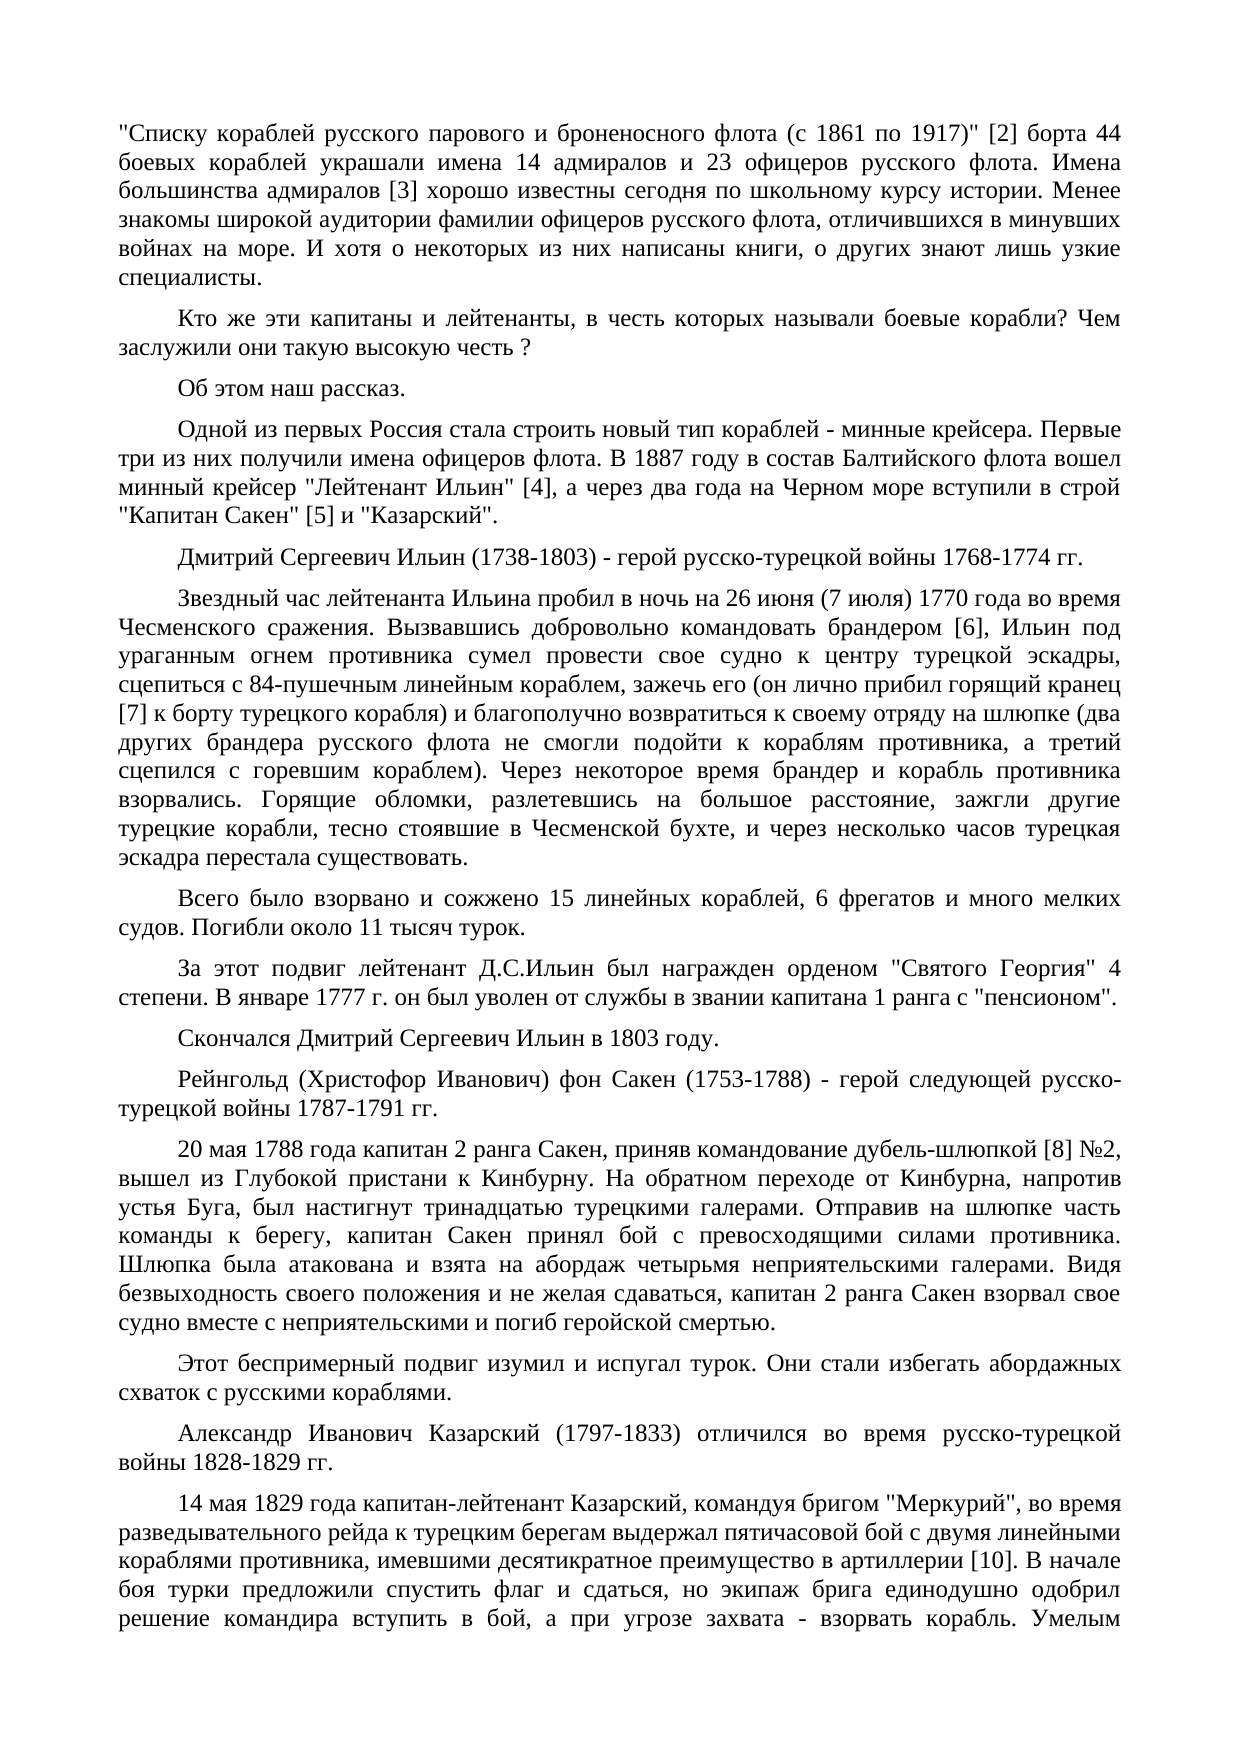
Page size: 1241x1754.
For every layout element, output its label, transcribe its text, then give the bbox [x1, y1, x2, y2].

text За этот подвиг лейтенант Д.С.Ильин был награжден орденом "Святого Георгия" 4 степени. В январе 1777 г. он был уволен от службы в звании капитана 1 ранга с "пенсионом". [118, 953, 1122, 1011]
text Всего было взорвано и сожжено 15 линейных кораблей, 6 фрегатов и много мелких судов. Погибли около 11 тысяч турок. [118, 883, 1122, 941]
text Кто же эти капитаны и лейтенанты, в честь которых называли боевые корабли? Чем заслужили они такую высокую честь ? [118, 303, 1122, 361]
text Рейнгольд (Христофор Иванович) фон Сакен (1753-1788) - герой следующей русско-турецкой войны 1787-1791 гг. [118, 1064, 1122, 1122]
text Звездный час лейтенанта Ильина пробил в ночь на 26 июня (7 июля) 1770 года во время Чесменского сражения. Вызвавшись добровольно командовать брандером [6], Ильин под ураганным огнем противника сумел провести свое судно к центру турецкой эскадры, сцепиться с 84-пушечным линейным кораблем, зажечь его (он лично прибил горящий кранец [7] к борту турецкого корабля) и благополучно возвратиться к своему отряду на шлюпке (два других брандера русского флота не смогли подойти к кораблям противника, а третий сцепился с горевшим кораблем). Через некоторое время брандер и корабль противника взорвались. Горящие обломки, разлетевшись на большое расстояние, зажгли другие турецкие корабли, тесно стоявшие в Чесменской бухте, и через несколько часов турецкая эскадра перестала существовать. [118, 583, 1122, 871]
text 20 мая 1788 года капитан 2 ранга Сакен, приняв командование дубель-шлюпкой [8] №2, вышел из Глубокой пристани к Кинбурну. На обратном переходе от Кинбурна, напротив устья Буга, был настигнут тринадцатью турецкими галерами. Отправив на шлюпке часть команды к берегу, капитан Сакен принял бой с превосходящими силами противника. Шлюпка была атакована и взята на абордаж четырьмя неприятельскими галерами. Видя безвыходность своего положения и не желая сдаваться, капитан 2 ранга Сакен взорвал свое судно вместе с неприятельскими и погиб геройской смертью. [118, 1134, 1122, 1336]
text Одной из первых Россия стала строить новый тип кораблей - минные крейсера. Первые три из них получили имена офицеров флота. В 1887 году в состав Балтийского флота вошел минный крейсер "Лейтенант Ильин" [4], а через два года на Черном море вступили в строй "Капитан Сакен" [5] и "Казарский". [118, 414, 1122, 529]
text Этот беспримерный подвиг изумил и испугал турок. Они стали избегать абордажных схваток с русскими кораблями. [118, 1348, 1122, 1406]
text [118, 118, 1122, 291]
text Александр Иванович Казарский (1797-1833) отличился во время русско-турецкой войны 1828-1829 гг. [118, 1418, 1122, 1476]
text Об этом наш рассказ. [118, 373, 1122, 402]
text Скончался Дмитрий Сергеевич Ильин в 1803 году. [118, 1023, 1122, 1052]
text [118, 1488, 1122, 1632]
text Дмитрий Сергеевич Ильин (1738-1803) - герой русско-турецкой войны 1768-1774 гг. [118, 542, 1122, 571]
